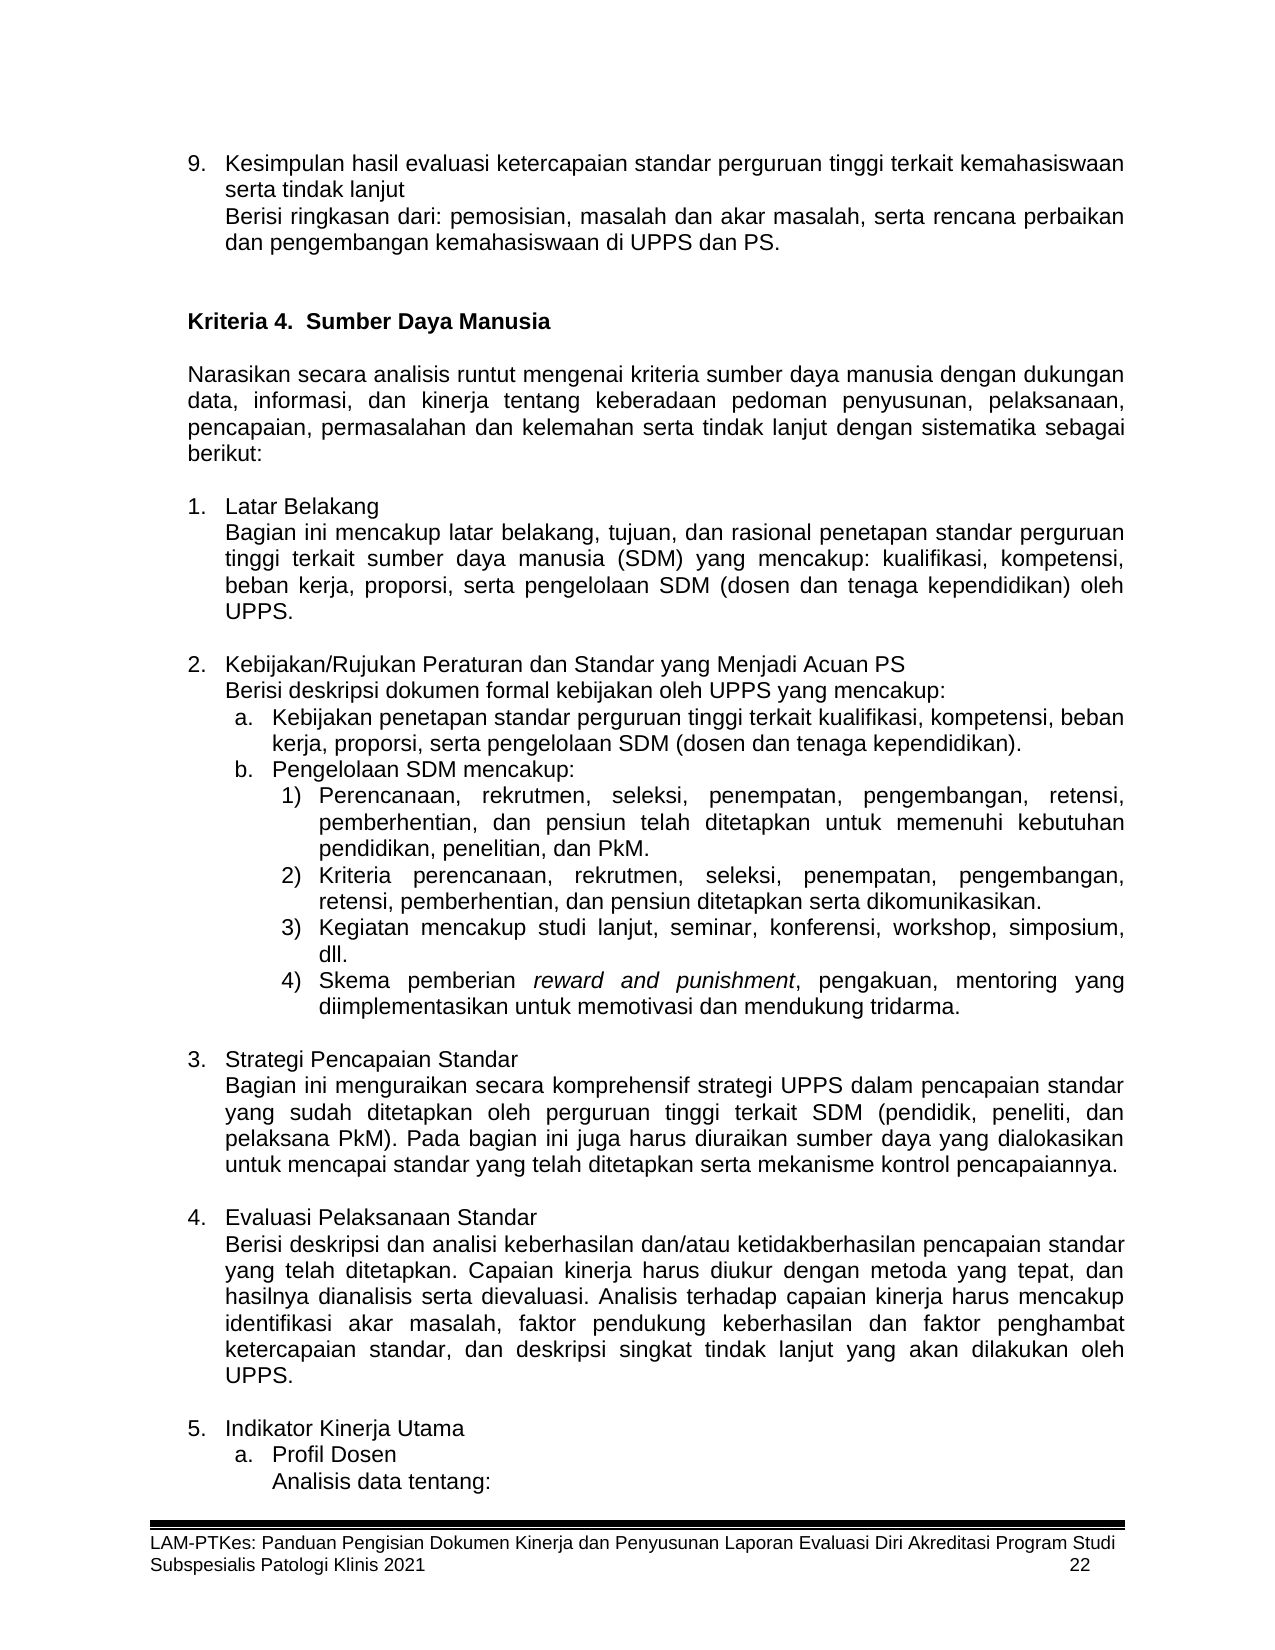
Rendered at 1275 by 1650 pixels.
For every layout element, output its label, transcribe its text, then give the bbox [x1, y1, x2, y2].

text Bagian ini menguraikan secara komprehensif strategi UPPS dalam pencapaian standar yang sudah ditetapkan oleh perguruan tinggi terkait SDM (pendidik, peneliti, dan pelaksana PkM). Pada bagian ini juga harus diuraikan sumber daya yang dialokasikan untuk mencapai standar yang telah ditetapkan serta mekanisme kontrol pencapaiannya. [225, 1072, 1125, 1178]
list Perencanaan, rekrutmen, seleksi, penempatan, pengembangan, retensi, pemberhentian, dan pensiun telah ditetapkan untuk memenuhi kebutuhan pendidikan, penelitian, dan PkM. [281, 782, 1125, 862]
list Profil Dosen [234, 1441, 1125, 1468]
list Indikator Kinerja Utama [187, 1415, 1125, 1441]
list Kriteria perencanaan, rekrutmen, seleksi, penempatan, pengembangan, retensi, pemberhentian, dan pensiun ditetapkan serta dikomunikasikan. [281, 862, 1125, 914]
text Berisi ringkasan dari: pemosisian, masalah dan akar masalah, serta rencana perbaikan dan pengembangan kemahasiswaan di UPPS dan PS. [225, 203, 1125, 255]
text Berisi deskripsi dokumen formal kebijakan oleh UPPS yang mencakup: [225, 677, 1125, 703]
list Kesimpulan hasil evaluasi ketercapaian standar perguruan tinggi terkait kemahasiswaan serta tindak lanjut [187, 150, 1125, 203]
text Berisi deskripsi dan analisi keberhasilan dan/atau ketidakberhasilan pencapaian standar yang telah ditetapkan. Capaian kinerja harus diukur dengan metoda yang tepat, dan hasilnya dianalisis serta dievaluasi. Analisis terhadap capaian kinerja harus mencakup identifikasi akar masalah, faktor pendukung keberhasilan dan faktor penghambat ketercapaian standar, dan deskripsi singkat tindak lanjut yang akan dilakukan oleh UPPS. [225, 1231, 1125, 1389]
list Kebijakan/Rujukan Peraturan dan Standar yang Menjadi Acuan PS [187, 651, 1125, 677]
text Narasikan secara analisis runtut mengenai kriteria sumber daya manusia dengan dukungan data, informasi, dan kinerja tentang keberadaan pedoman penyusunan, pelaksanaan, pencapaian, permasalahan dan kelemahan serta tindak lanjut dengan sistematika sebagai berikut: [187, 361, 1125, 466]
text Bagian ini mencakup latar belakang, tujuan, dan rasional penetapan standar perguruan tinggi terkait sumber daya manusia (SDM) yang mencakup: kualifikasi, kompetensi, beban kerja, proporsi, serta pengelolaan SDM (dosen dan tenaga kependidikan) oleh UPPS. [225, 519, 1125, 624]
list Pengelolaan SDM mencakup: [234, 756, 1125, 782]
list Kegiatan mencakup studi lanjut, seminar, konferensi, workshop, simposium, dll. [281, 914, 1125, 967]
text Analisis data tentang: [272, 1468, 1125, 1494]
subtitle Kriteria 4. Sumber Daya Manusia [187, 308, 1125, 334]
list Strategi Pencapaian Standar [187, 1046, 1125, 1072]
list Evaluasi Pelaksanaan Standar [187, 1204, 1125, 1231]
list Kebijakan penetapan standar perguruan tinggi terkait kualifikasi, kompetensi, beban kerja, proporsi, serta pengelolaan SDM (dosen dan tenaga kependidikan). [234, 703, 1125, 756]
list Skema pemberian reward and punishment, pengakuan, mentoring yang diimplementasikan untuk memotivasi dan mendukung tridarma. [281, 967, 1125, 1020]
list Latar Belakang [187, 493, 1125, 519]
